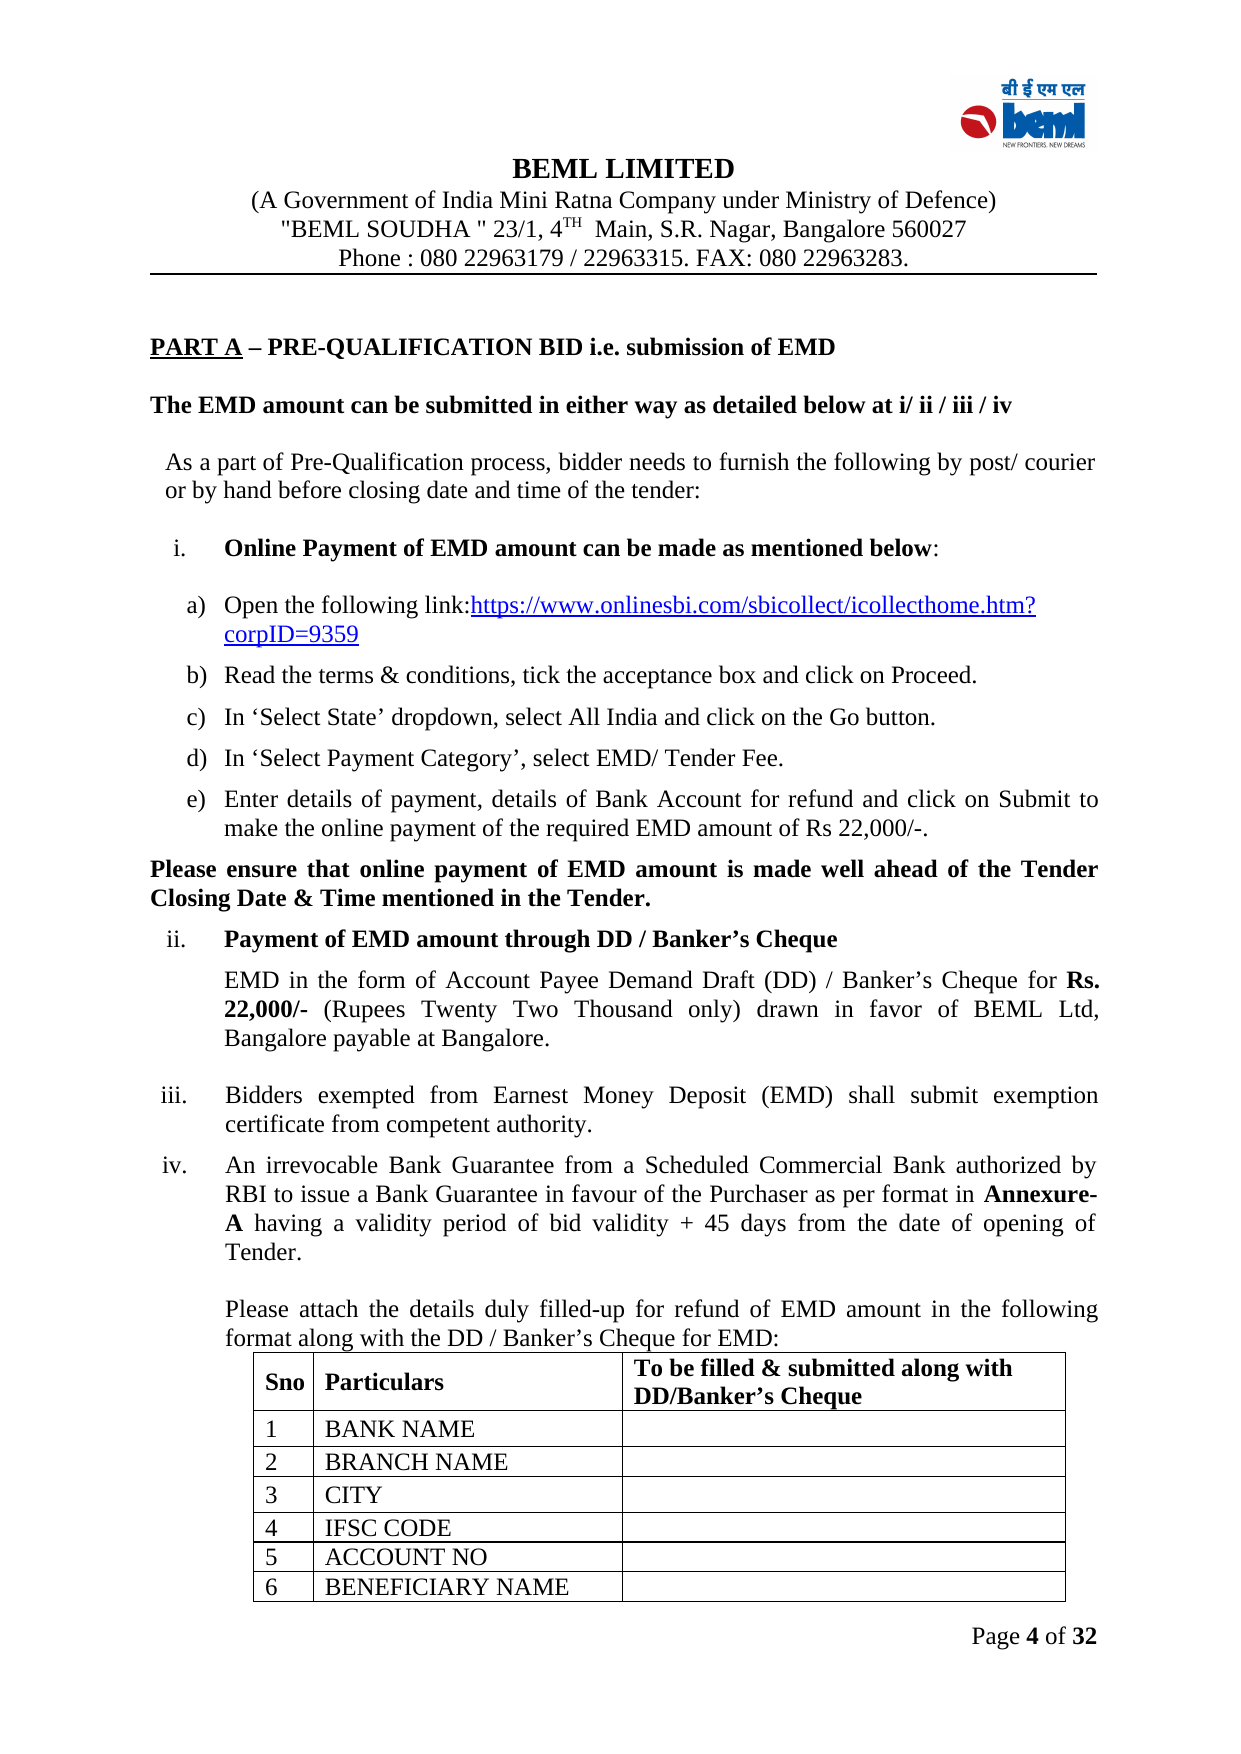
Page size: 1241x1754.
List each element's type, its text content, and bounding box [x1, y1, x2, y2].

table_cell 1 [254, 1411, 313, 1446]
table_cell 3 [254, 1477, 313, 1512]
table_header Sno [254, 1353, 313, 1410]
table_header Particulars [314, 1353, 622, 1410]
list Open the following link:https://www.onlinesbi.com/sbicollect/icollecthome.htm?corpID=9359 [186, 590, 1100, 648]
table_cell [623, 1543, 1065, 1571]
table_cell [623, 1477, 1065, 1512]
table_cell 5 [254, 1543, 313, 1571]
text As a part of Pre-Qualification process, bidder needs to furnish the following by post/ courier or by hand before closing date and time of the tender: [165, 447, 1097, 504]
table_cell [623, 1447, 1065, 1476]
table_cell BANK NAME [314, 1411, 622, 1446]
table_cell 4 [254, 1513, 313, 1541]
text Please attach the details duly filled-up for refund of EMD amount in the following format along with the DD / Banker’s Cheque for EMD: [225, 1294, 1100, 1352]
table_cell [623, 1411, 1065, 1446]
table_header To be filled & submitted along with DD/Banker’s Cheque [623, 1353, 1065, 1410]
table_cell 6 [254, 1572, 313, 1601]
text PART A – PRE-QUALIFICATION BID i.e. submission of EMD [150, 332, 1097, 361]
table_cell IFSC CODE [314, 1513, 622, 1541]
table_cell [623, 1513, 1065, 1541]
table_cell BENEFICIARY NAME [314, 1572, 622, 1601]
table_cell BRANCH NAME [314, 1447, 622, 1476]
table_cell CITY [314, 1477, 622, 1512]
list In ‘Select Payment Category’, select EMD/ Tender Fee. [186, 743, 1100, 772]
list Enter details of payment, details of Bank Account for refund and click on Submit to make the online payment of the required EMD amount of Rs 22,000/-. [186, 784, 1100, 842]
list In ‘Select State’ dropdown, select All India and click on the Go button. [186, 702, 1100, 730]
list Online Payment of EMD amount can be made as mentioned below: [186, 533, 1097, 562]
text EMD in the form of Account Payee Demand Draft (DD) / Banker’s Cheque for Rs. 22,000/- (Rupees Twenty Two Thousand only) drawn in favor of BEML Ltd, Bangalore payable at Bangalore. [224, 965, 1100, 1052]
list Payment of EMD amount through DD / Banker’s Cheque [186, 924, 1100, 953]
table_cell 2 [254, 1447, 313, 1476]
table_cell [623, 1572, 1065, 1601]
list An irrevocable Bank Guarantee from a Scheduled Commercial Bank authorized by RBI to issue a Bank Guarantee in favour of the Purchaser as per format in Annexure-A having a validity period of bid validity + 45 days from the date of opening of Tender. [187, 1150, 1097, 1265]
picture [948, 75, 1098, 152]
list Bidders exempted from Earnest Money Deposit (EMD) shall submit exemption certificate from competent authority. [187, 1080, 1100, 1138]
text The EMD amount can be submitted in either way as detailed below at i/ ii / iii / iv [150, 390, 1097, 419]
table_cell ACCOUNT NO [314, 1543, 622, 1571]
list Read the terms & conditions, tick the acceptance box and click on Proceed. [186, 660, 1100, 689]
text Please ensure that online payment of EMD amount is made well ahead of the Tender Closing Date & Time mentioned in the Tender. [150, 854, 1100, 912]
